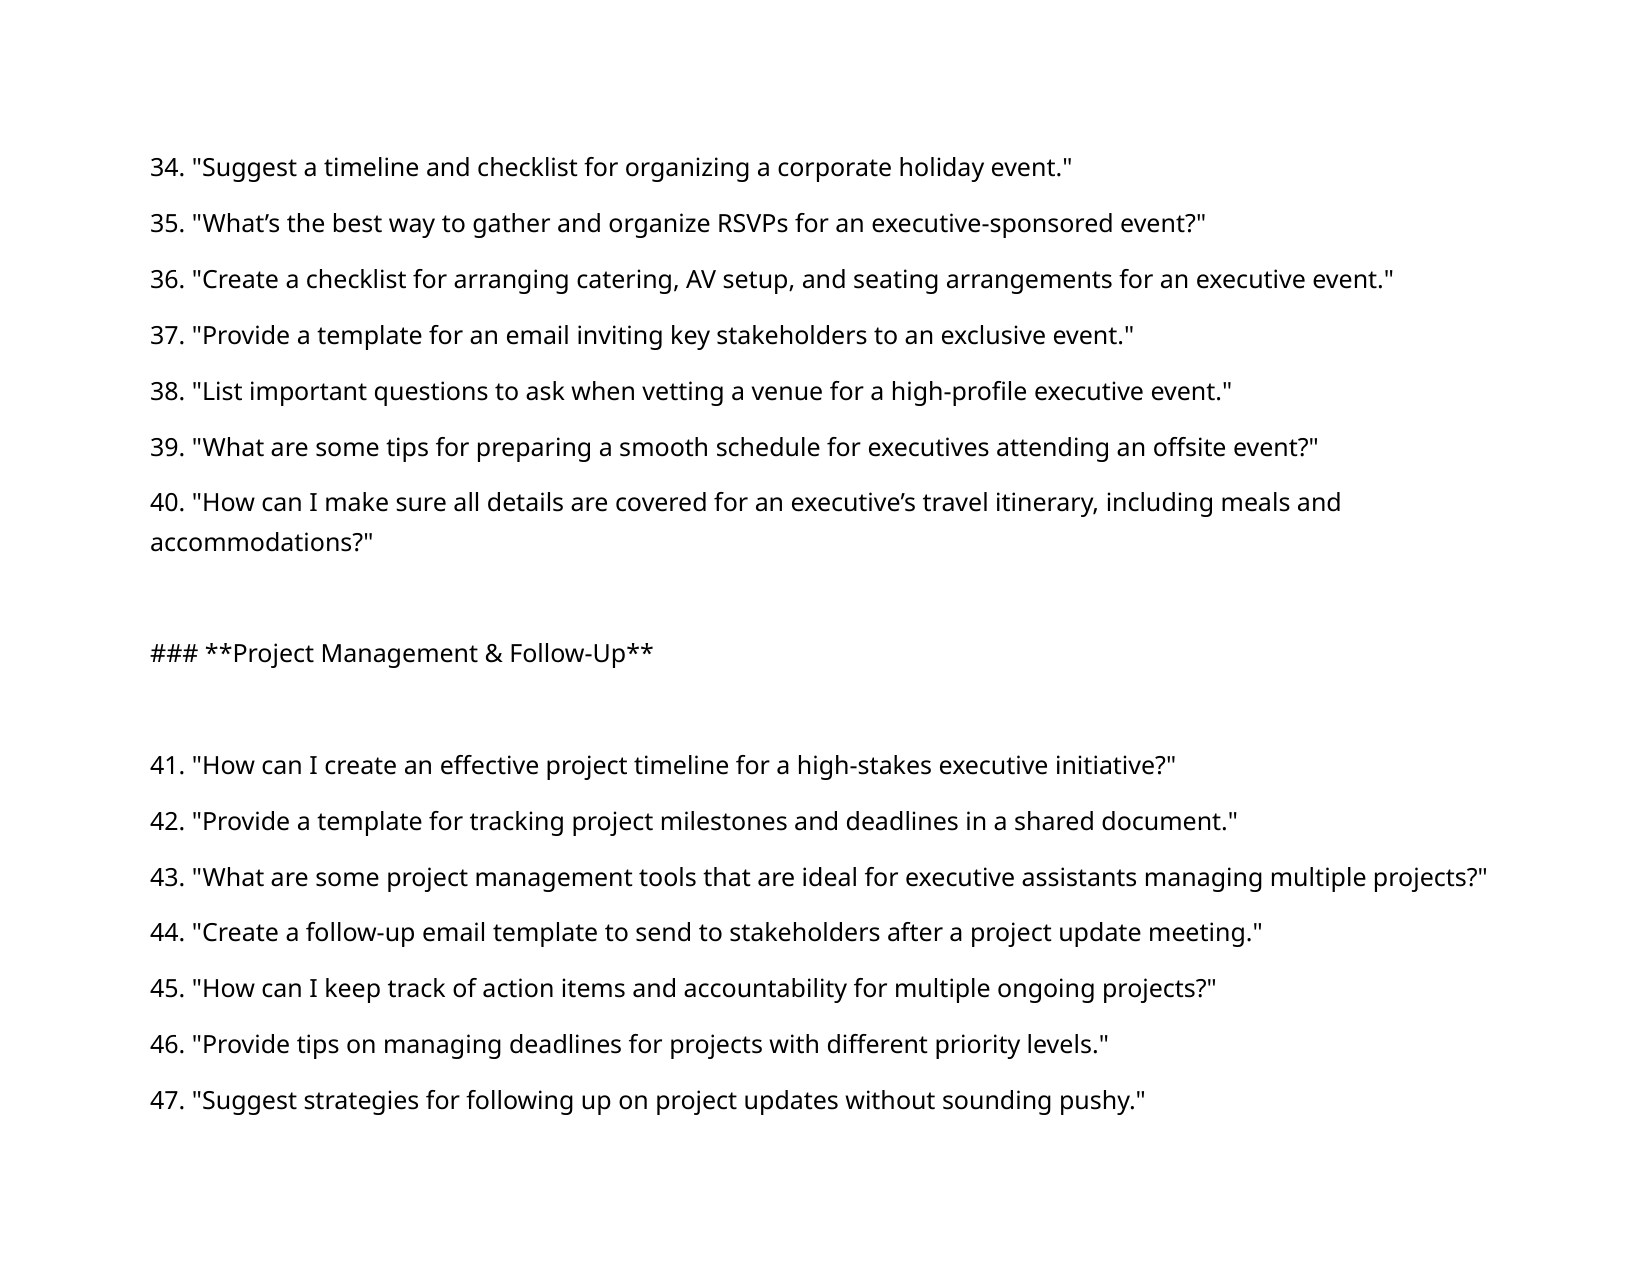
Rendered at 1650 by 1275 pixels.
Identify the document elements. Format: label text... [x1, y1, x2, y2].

text 43. "What are some project management tools that are ideal for executive assistants managing multiple projects?" [150, 859, 1500, 893]
text 36. "Create a checklist for arranging catering, AV setup, and seating arrangements for an executive event." [150, 262, 1500, 296]
text 37. "Provide a template for an email inviting key stakeholders to an exclusive event." [150, 317, 1500, 352]
text 34. "Suggest a timeline and checklist for organizing a corporate holiday event." [150, 150, 1500, 184]
text 40. "How can I make sure all details are covered for an executive’s travel itinerary, including meals and accommodations?" [150, 485, 1500, 558]
text 42. "Provide a template for tracking project milestones and deadlines in a shared document." [150, 803, 1500, 837]
text 41. "How can I create an effective project timeline for a high-stakes executive initiative?" [150, 747, 1500, 782]
text 35. "What’s the best way to gather and organize RSVPs for an executive-sponsored event?" [150, 206, 1500, 240]
text 47. "Suggest strategies for following up on project updates without sounding pushy." [150, 1082, 1500, 1117]
text 45. "How can I keep track of action items and accountability for multiple ongoing projects?" [150, 971, 1500, 1005]
text 38. "List important questions to ask when vetting a venue for a high-profile executive event." [150, 373, 1500, 407]
text 39. "What are some tips for preparing a smooth schedule for executives attending an offsite event?" [150, 429, 1500, 463]
text 44. "Create a follow-up email template to send to stakeholders after a project update meeting." [150, 915, 1500, 949]
text 46. "Provide tips on managing deadlines for projects with different priority levels." [150, 1027, 1500, 1061]
text ### **Project Management & Follow-Up** [150, 636, 1500, 670]
